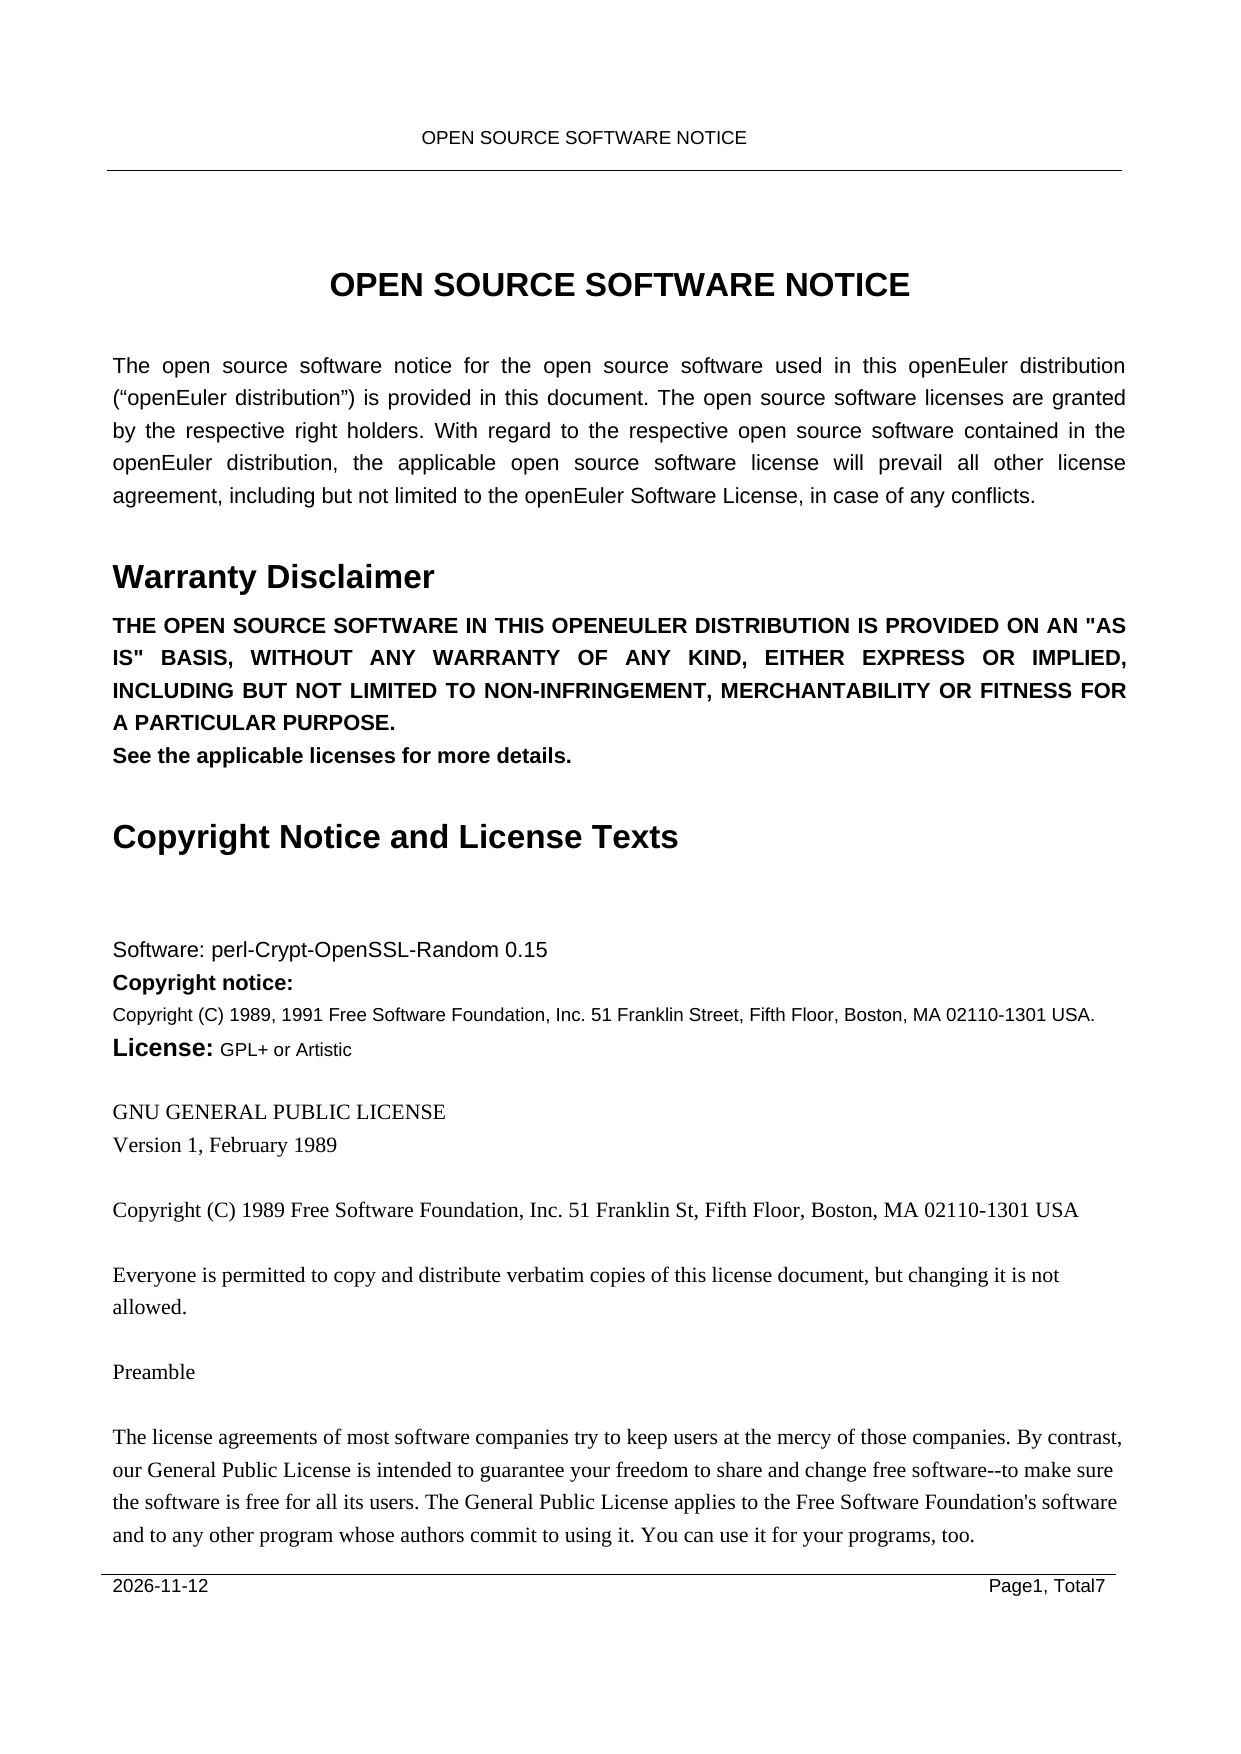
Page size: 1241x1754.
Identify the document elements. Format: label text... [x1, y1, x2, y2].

text OPEN SOURCE SOFTWARE NOTICE [112, 251, 1128, 316]
text The open source software notice for the open source software used in this openEuler distribution (“openEuler distribution”) is provided in this document. The open source software licenses are granted by the respective right holders. With regard to the respective open source software contained in the openEuler distribution, the applicable open source software license will prevail all other license agreement, including but not limited to the openEuler Software License, in case of any conflicts. [112, 349, 1128, 511]
text Copyright Notice and License Texts [112, 804, 1128, 869]
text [112, 1031, 1128, 1551]
text THE OPEN SOURCE SOFTWARE IN THIS OPENEULER DISTRIBUTION IS PROVIDED ON AN "AS IS" BASIS, WITHOUT ANY WARRANTY OF ANY KIND, EITHER EXPRESS OR IMPLIED, INCLUDING BUT NOT LIMITED TO NON-INFRINGEMENT, MERCHANTABILITY OR FITNESS FOR A PARTICULAR PURPOSE. See the applicable licenses for more details. [112, 609, 1128, 771]
text Warranty Disclaimer [112, 544, 1128, 609]
text Copyright notice: [112, 966, 1128, 998]
text Copyright (C) 1989, 1991 Free Software Foundation, Inc. 51 Franklin Street, Fifth Floor, Boston, MA 02110-1301 USA. [112, 998, 1128, 1031]
text Software: perl-Crypt-OpenSSL-Random 0.15 [112, 933, 1128, 966]
